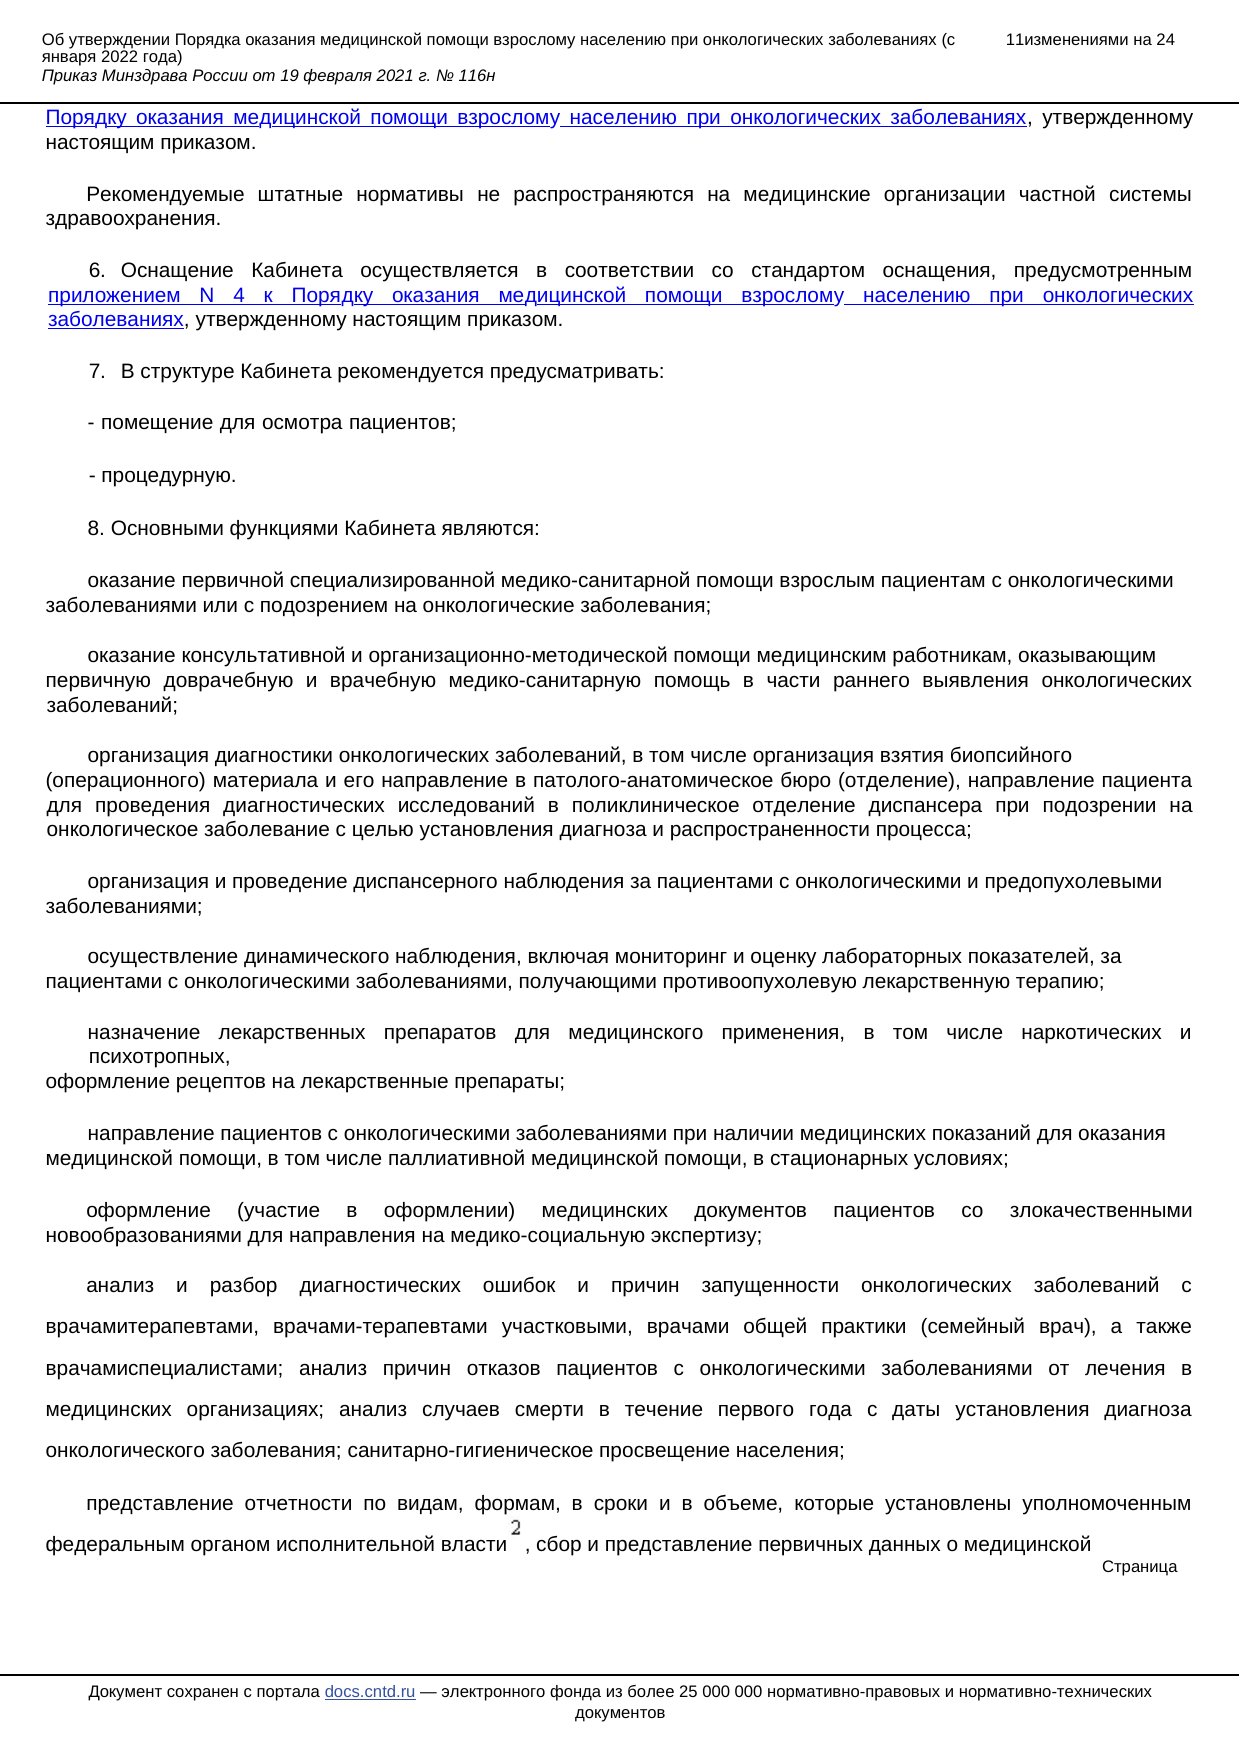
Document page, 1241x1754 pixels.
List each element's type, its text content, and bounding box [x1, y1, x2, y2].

text (операционного) материала и его направление в патолого-анатомическое бюро (отделение), направление пациента для проведения диагностических исследований в поликлиническое отделение диспансера при подозрении на онкологическое заболевание с целью установления диагноза и распространенности процесса; [45, 768, 1193, 841]
text оказание первичной специализированной медико-санитарной помощи взрослым пациентам с онкологическими [87, 568, 1193, 592]
text оказание консультативной и организационно-методической помощи медицинским работникам, оказывающим [87, 643, 1193, 667]
text организация и проведение диспансерного наблюдения за пациентами с онкологическими и предопухолевыми [87, 869, 1193, 893]
text - помещение для осмотра пациентов; - процедурную. [87, 409, 457, 486]
text назначение лекарственных препаратов для медицинского применения, в том числе наркотических и психотропных, [87, 1019, 1193, 1068]
text оформление (участие в оформлении) медицинских документов пациентов со злокачественными новообразованиями для направления на медико-социальную экспертизу; [45, 1198, 1193, 1246]
text заболеваниями; [45, 894, 1193, 918]
picture [507, 1515, 525, 1551]
text представление отчетности по видам, формам, в сроки и в объеме, которые установлены уполномоченным федеральным органом исполнительной власти, сбор и представление первичных данных о медицинской [45, 1490, 1193, 1555]
text 8. Основными функциями Кабинета являются: [87, 516, 1193, 540]
text Страница [47, 1556, 1177, 1576]
text анализ и разбор диагностических ошибок и причин запущенности онкологических заболеваний с врачамитерапевтами, врачами-терапевтами участковыми, врачами общей практики (семейный врач), а также врачамиспециалистами; анализ причин отказов пациентов с онкологическими заболеваниями от лечения в медицинских организациях; анализ случаев смерти в течение первого года с даты установления диагноза онкологического заболевания; санитарно-гигиеническое просвещение населения; [45, 1273, 1193, 1462]
text Рекомендуемые штатные нормативы не распространяются на медицинские организации частной системы здравоохранения. [45, 182, 1193, 230]
list В структуре Кабинета рекомендуется предусматривать: [48, 359, 1193, 383]
text оформление рецептов на лекарственные препараты; [45, 1069, 1193, 1093]
text заболеваниями или с подозрением на онкологические заболевания; [45, 593, 1193, 617]
text направление пациентов с онкологическими заболеваниями при наличии медицинских показаний для оказания [87, 1121, 1193, 1145]
list Оснащение Кабинета осуществляется в соответствии со стандартом оснащения, предусмотренным приложением N 4 к Порядку оказания медицинской помощи взрослому населению при онкологических заболеваниях, утвержденному настоящим приказом. [48, 258, 1193, 331]
text медицинской помощи, в том числе паллиативной медицинской помощи, в стационарных условиях; [45, 1146, 1193, 1170]
text пациентами с онкологическими заболеваниями, получающими противоопухолевую лекарственную терапию; [45, 969, 1193, 993]
text организация диагностики онкологических заболеваний, в том числе организация взятия биопсийного [87, 743, 1193, 767]
text первичную доврачебную и врачебную медико-санитарную помощь в части раннего выявления онкологических заболеваний; [45, 668, 1193, 716]
text Порядку оказания медицинской помощи взрослому населению при онкологических заболеваниях, утвержденному настоящим приказом. [45, 87, 1193, 153]
text осуществление динамического наблюдения, включая мониторинг и оценку лабораторных показателей, за [87, 944, 1193, 968]
